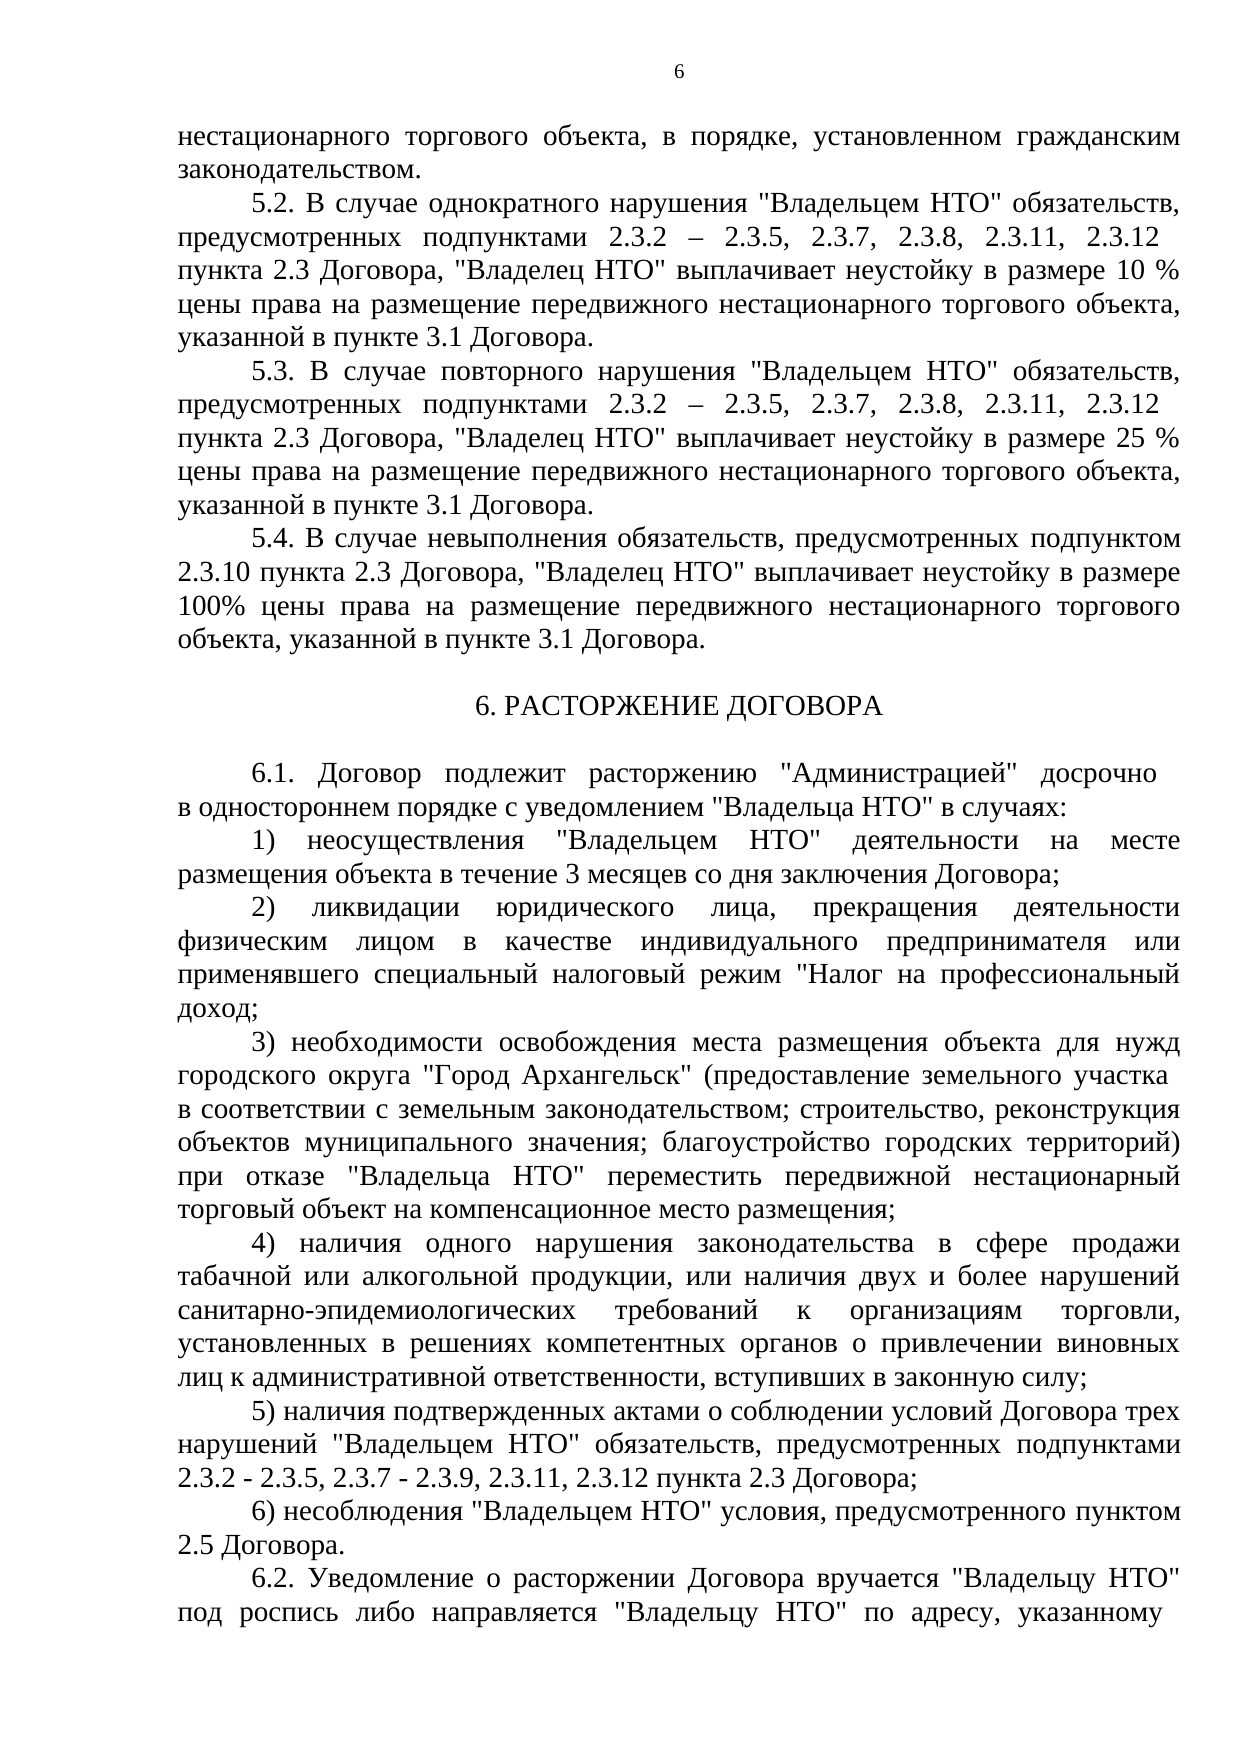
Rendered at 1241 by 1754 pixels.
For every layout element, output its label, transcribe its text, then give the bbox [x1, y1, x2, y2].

text 6. РАСТОРЖЕНИЕ ДОГОВОРА [177, 688, 1181, 722]
text 5.4. В случае невыполнения обязательств, предусмотренных подпунктом 2.3.10 пункта 2.3 Договора, "Владелец НТО" выплачивает неустойку в размере 100% цены права на размещение передвижного нестационарного торгового объекта, указанной в пункте 3.1 Договора. [177, 521, 1181, 655]
text 1) неосуществления "Владельцем НТО" деятельности на месте размещения объекта в течение 3 месяцев со дня заключения Договора; [177, 822, 1181, 889]
text 5.3. В случае повторного нарушения "Владельцем НТО" обязательств, предусмотренных подпунктами 2.3.2 – 2.3.5, 2.3.7, 2.3.8, 2.3.11, 2.3.12 пункта 2.3 Договора, "Владелец НТО" выплачивает неустойку в размере 25 % цены права на размещение передвижного нестационарного торгового объекта, указанной в пункте 3.1 Договора. [177, 353, 1181, 521]
text 6) несоблюдения "Владельцем НТО" условия, предусмотренного пунктом 2.5 Договора. [177, 1493, 1181, 1560]
text 3) необходимости освобождения места размещения объекта для нужд городского округа "Город Архангельск" (предоставление земельного участка в соответствии с земельным законодательством; строительство, реконструкция объектов муниципального значения; благоустройство городских территорий) при отказе "Владельца НТО" переместить передвижной нестационарный торговый объект на компенсационное место размещения; [177, 1024, 1181, 1225]
text 6.1. Договор подлежит расторжению "Администрацией" досрочно в одностороннем порядке с уведомлением "Владельца НТО" в случаях: [177, 755, 1181, 822]
text 5.2. В случае однократного нарушения "Владельцем НТО" обязательств, предусмотренных подпунктами 2.3.2 – 2.3.5, 2.3.7, 2.3.8, 2.3.11, 2.3.12 пункта 2.3 Договора, "Владелец НТО" выплачивает неустойку в размере 10 % цены права на размещение передвижного нестационарного торгового объекта, указанной в пункте 3.1 Договора. [177, 185, 1181, 353]
text 4) наличия одного нарушения законодательства в сфере продажи табачной или алкогольной продукции, или наличия двух и более нарушений санитарно-эпидемиологических требований к организациям торговли, установленных в решениях компетентных органов о привлечении виновных лиц к административной ответственности, вступивших в законную силу; [177, 1225, 1181, 1393]
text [177, 118, 1181, 185]
text 2) ликвидации юридического лица, прекращения деятельности физическим лицом в качестве индивидуального предпринимателя или применявшего специальный налоговый режим "Налог на профессиональный доход; [177, 889, 1181, 1024]
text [177, 1560, 1181, 1627]
text 5) наличия подтвержденных актами о соблюдении условий Договора трех нарушений "Владельцем НТО" обязательств, предусмотренных подпунктами 2.3.2 - 2.3.5, 2.3.7 - 2.3.9, 2.3.11, 2.3.12 пункта 2.3 Договора; [177, 1393, 1181, 1493]
